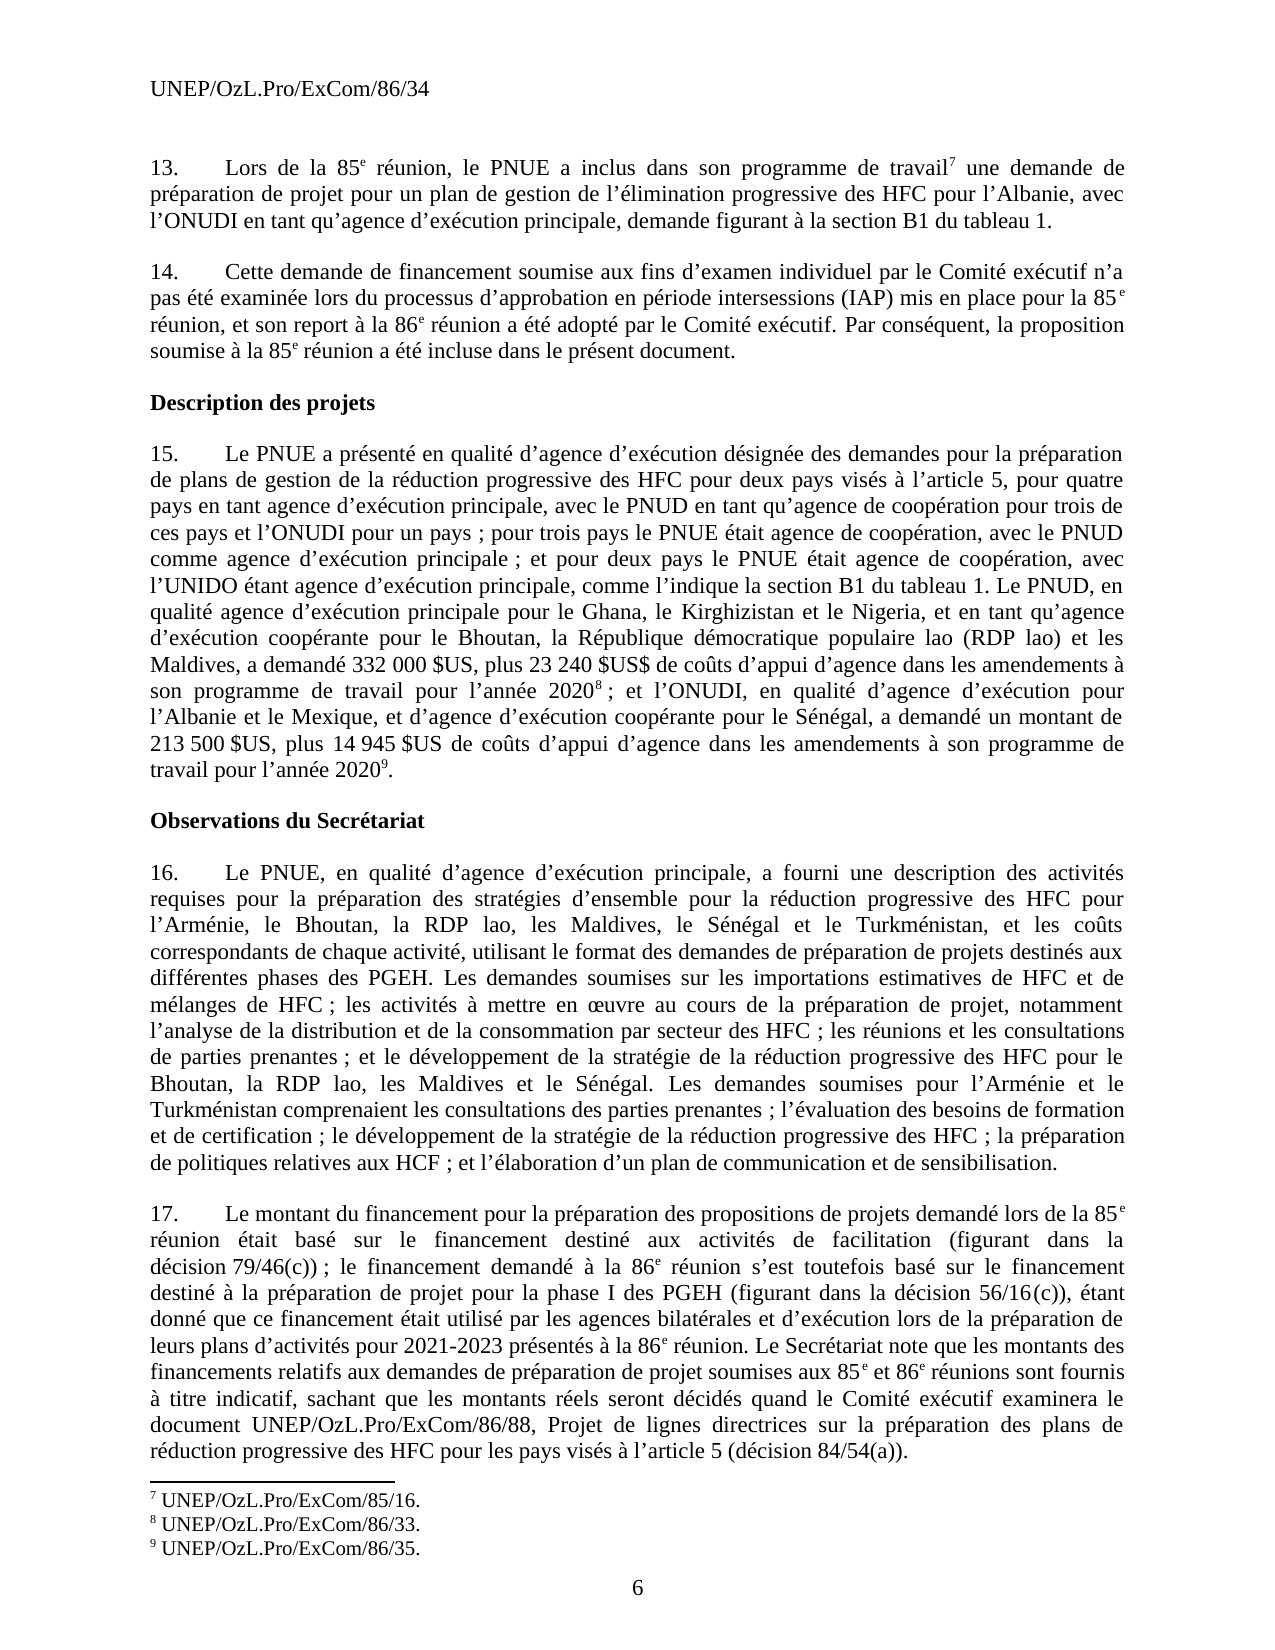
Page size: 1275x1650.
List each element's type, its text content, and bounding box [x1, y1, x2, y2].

subtitle Observations du Secrétariat [150, 807, 1125, 834]
subtitle Le montant du financement pour la préparation des propositions de projets demandé lors de la 85e réunion était basé sur le financement destiné aux activités de facilitation (figurant dans la décision 79/46(c)) ; le financement demandé à la 86e réunion s’est toutefois basé sur le financement destiné à la préparation de projet pour la phase I des PGEH (figurant dans la décision 56/16(c)), étant donné que ce financement était utilisé par les agences bilatérales et d’exécution lors de la préparation de leurs plans d’activités pour 2021-2023 présentés à la 86e réunion. Le Secrétariat note que les montants des financements relatifs aux demandes de préparation de projet soumises aux 85e et 86e réunions sont fournis à titre indicatif, sachant que les montants réels seront décidés quand le Comité exécutif examinera le document UNEP/OzL.Pro/ExCom/86/88, Projet de lignes directrices sur la préparation des plans de réduction progressive des HFC pour les pays visés à l’article 5 (décision 84/54(a)). [150, 1200, 1125, 1464]
text Description des projets [150, 388, 1125, 415]
subtitle Le PNUE, en qualité d’agence d’exécution principale, a fourni une description des activités requises pour la préparation des stratégies d’ensemble pour la réduction progressive des HFC pour l’Arménie, le Bhoutan, la RDP lao, les Maldives, le Sénégal et le Turkménistan, et les coûts correspondants de chaque activité, utilisant le format des demandes de préparation de projets destinés aux différentes phases des PGEH. Les demandes soumises sur les importations estimatives de HFC et de mélanges de HFC ; les activités à mettre en œuvre au cours de la préparation de projet, notamment l’analyse de la distribution et de la consommation par secteur des HFC ; les réunions et les consultations de parties prenantes ; et le développement de la stratégie de la réduction progressive des HFC pour le Bhoutan, la RDP lao, les Maldives et le Sénégal. Les demandes soumises pour l’Arménie et le Turkménistan comprenaient les consultations des parties prenantes ; l’évaluation des besoins de formation et de certification ; le développement de la stratégie de la réduction progressive des HFC ; la préparation de politiques relatives aux HCF ; et l’élaboration d’un plan de communication et de sensibilisation. [150, 859, 1125, 1175]
subtitle Le PNUE a présenté en qualité d’agence d’exécution désignée des demandes pour la préparation de plans de gestion de la réduction progressive des HFC pour deux pays visés à l’article 5, pour quatre pays en tant agence d’exécution principale, avec le PNUD en tant qu’agence de coopération pour trois de ces pays et l’ONUDI pour un pays ; pour trois pays le PNUE était agence de coopération, avec le PNUD comme agence d’exécution principale ; et pour deux pays le PNUE était agence de coopération, avec l’UNIDO étant agence d’exécution principale, comme l’indique la section B1 du tableau 1. Le PNUD, en qualité agence d’exécution principale pour le Ghana, le Kirghizistan et le Nigeria, et en tant qu’agence d’exécution coopérante pour le Bhoutan, la République démocratique populaire lao (RDP lao) et les Maldives, a demandé 332 000 $US, plus 23 240 $US$ de coûts d’appui d’agence dans les amendements à son programme de travail pour l’année 2020 ; et l’ONUDI, en qualité d’agence d’exécution pour l’Albanie et le Mexique, et d’agence d’exécution coopérante pour le Sénégal, a demandé un montant de 213 500 $US, plus 14 945 $US de coûts d’appui d’agence dans les amendements à son programme de travail pour l’année 2020. [150, 440, 1125, 782]
subtitle Lors de la 85e réunion, le PNUE a inclus dans son programme de travail une demande de préparation de projet pour un plan de gestion de l’élimination progressive des HFC pour l’Albanie, avec l’ONUDI en tant qu’agence d’exécution principale, demande figurant à la section B1 du tableau 1. [150, 154, 1125, 233]
subtitle Cette demande de financement soumise aux fins d’examen individuel par le Comité exécutif n’a pas été examinée lors du processus d’approbation en période intersessions (IAP) mis en place pour la 85e réunion, et son report à la 86e réunion a été adopté par le Comité exécutif. Par conséquent, la proposition soumise à la 85e réunion a été incluse dans le présent document. [150, 258, 1125, 363]
